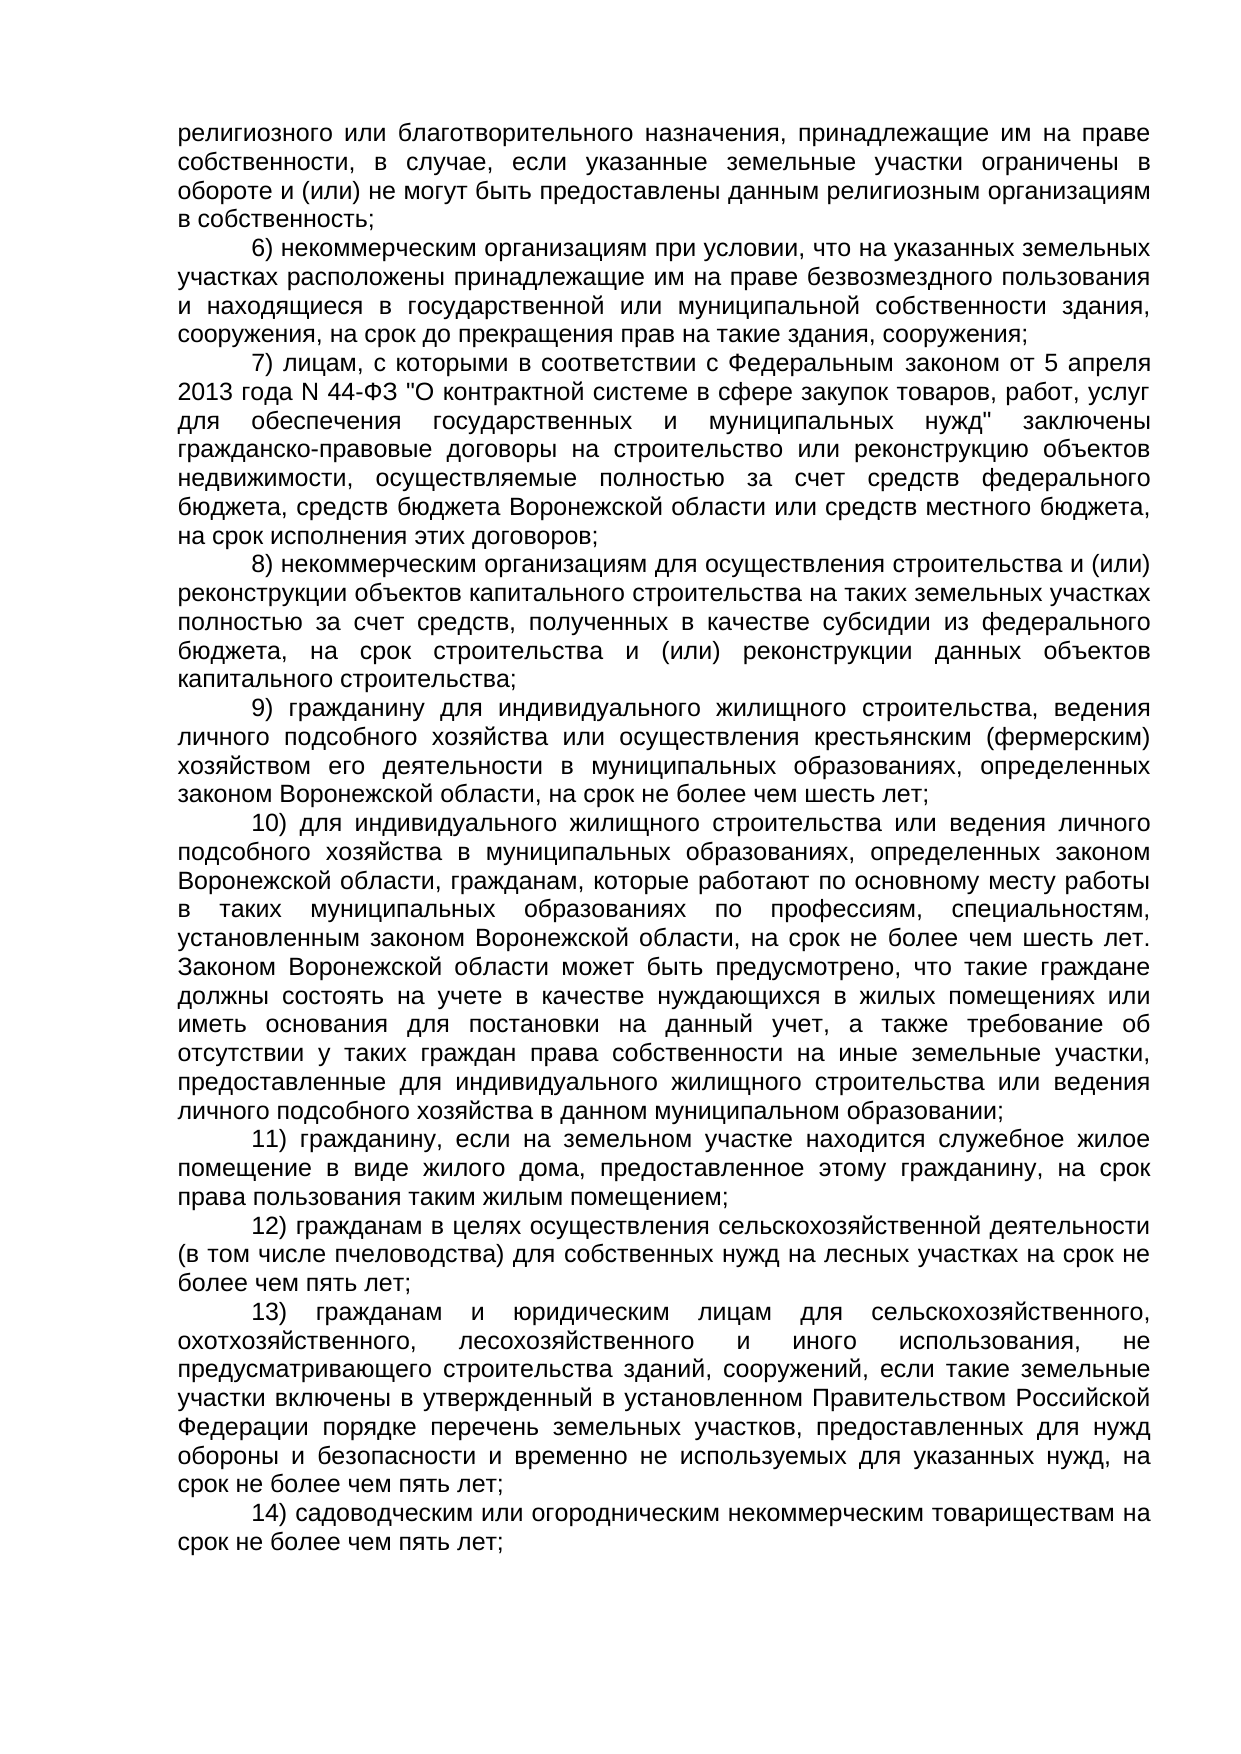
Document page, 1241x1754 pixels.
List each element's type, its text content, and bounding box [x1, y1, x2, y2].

text 9) гражданину для индивидуального жилищного строительства, ведения личного подсобного хозяйства или осуществления крестьянским (фермерским) хозяйством его деятельности в муниципальных образованиях, определенных законом Воронежской области, на срок не более чем шесть лет; [177, 693, 1152, 808]
text 6) некоммерческим организациям при условии, что на указанных земельных участках расположены принадлежащие им на праве безвозмездного пользования и находящиеся в государственной или муниципальной собственности здания, сооружения, на срок до прекращения прав на такие здания, сооружения; [177, 233, 1152, 348]
text 8) некоммерческим организациям для осуществления строительства и (или) реконструкции объектов капитального строительства на таких земельных участках полностью за счет средств, полученных в качестве субсидии из федерального бюджета, на срок строительства и (или) реконструкции данных объектов капитального строительства; [177, 549, 1152, 693]
text 11) гражданину, если на земельном участке находится служебное жилое помещение в виде жилого дома, предоставленное этому гражданину, на срок права пользования таким жилым помещением; [177, 1124, 1152, 1211]
text 10) для индивидуального жилищного строительства или ведения личного подсобного хозяйства в муниципальных образованиях, определенных законом Воронежской области, гражданам, которые работают по основному месту работы в таких муниципальных образованиях по профессиям, специальностям, установленным законом Воронежской области, на срок не более чем шесть лет. Законом Воронежской области может быть предусмотрено, что такие граждане должны состоять на учете в качестве нуждающихся в жилых помещениях или иметь основания для постановки на данный учет, а также требование об отсутствии у таких граждан права собственности на иные земельные участки, предоставленные для индивидуального жилищного строительства или ведения личного подсобного хозяйства в данном муниципальном образовании; [177, 808, 1152, 1124]
text 14) садоводческим или огородническим некоммерческим товариществам на срок не более чем пять лет; [177, 1498, 1152, 1556]
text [177, 118, 1152, 233]
text 12) гражданам в целях осуществления сельскохозяйственной деятельности (в том числе пчеловодства) для собственных нужд на лесных участках на срок не более чем пять лет; [177, 1211, 1152, 1297]
text 13) гражданам и юридическим лицам для сельскохозяйственного, охотхозяйственного, лесохозяйственного и иного использования, не предусматривающего строительства зданий, сооружений, если такие земельные участки включены в утвержденный в установленном Правительством Российской Федерации порядке перечень земельных участков, предоставленных для нужд обороны и безопасности и временно не используемых для указанных нужд, на срок не более чем пять лет; [177, 1297, 1152, 1498]
text 7) лицам, с которыми в соответствии с Федеральным законом от 5 апреля 2013 года N 44-ФЗ "О контрактной системе в сфере закупок товаров, работ, услуг для обеспечения государственных и муниципальных нужд" заключены гражданско-правовые договоры на строительство или реконструкцию объектов недвижимости, осуществляемые полностью за счет средств федерального бюджета, средств бюджета Воронежской области или средств местного бюджета, на срок исполнения этих договоров; [177, 348, 1152, 549]
